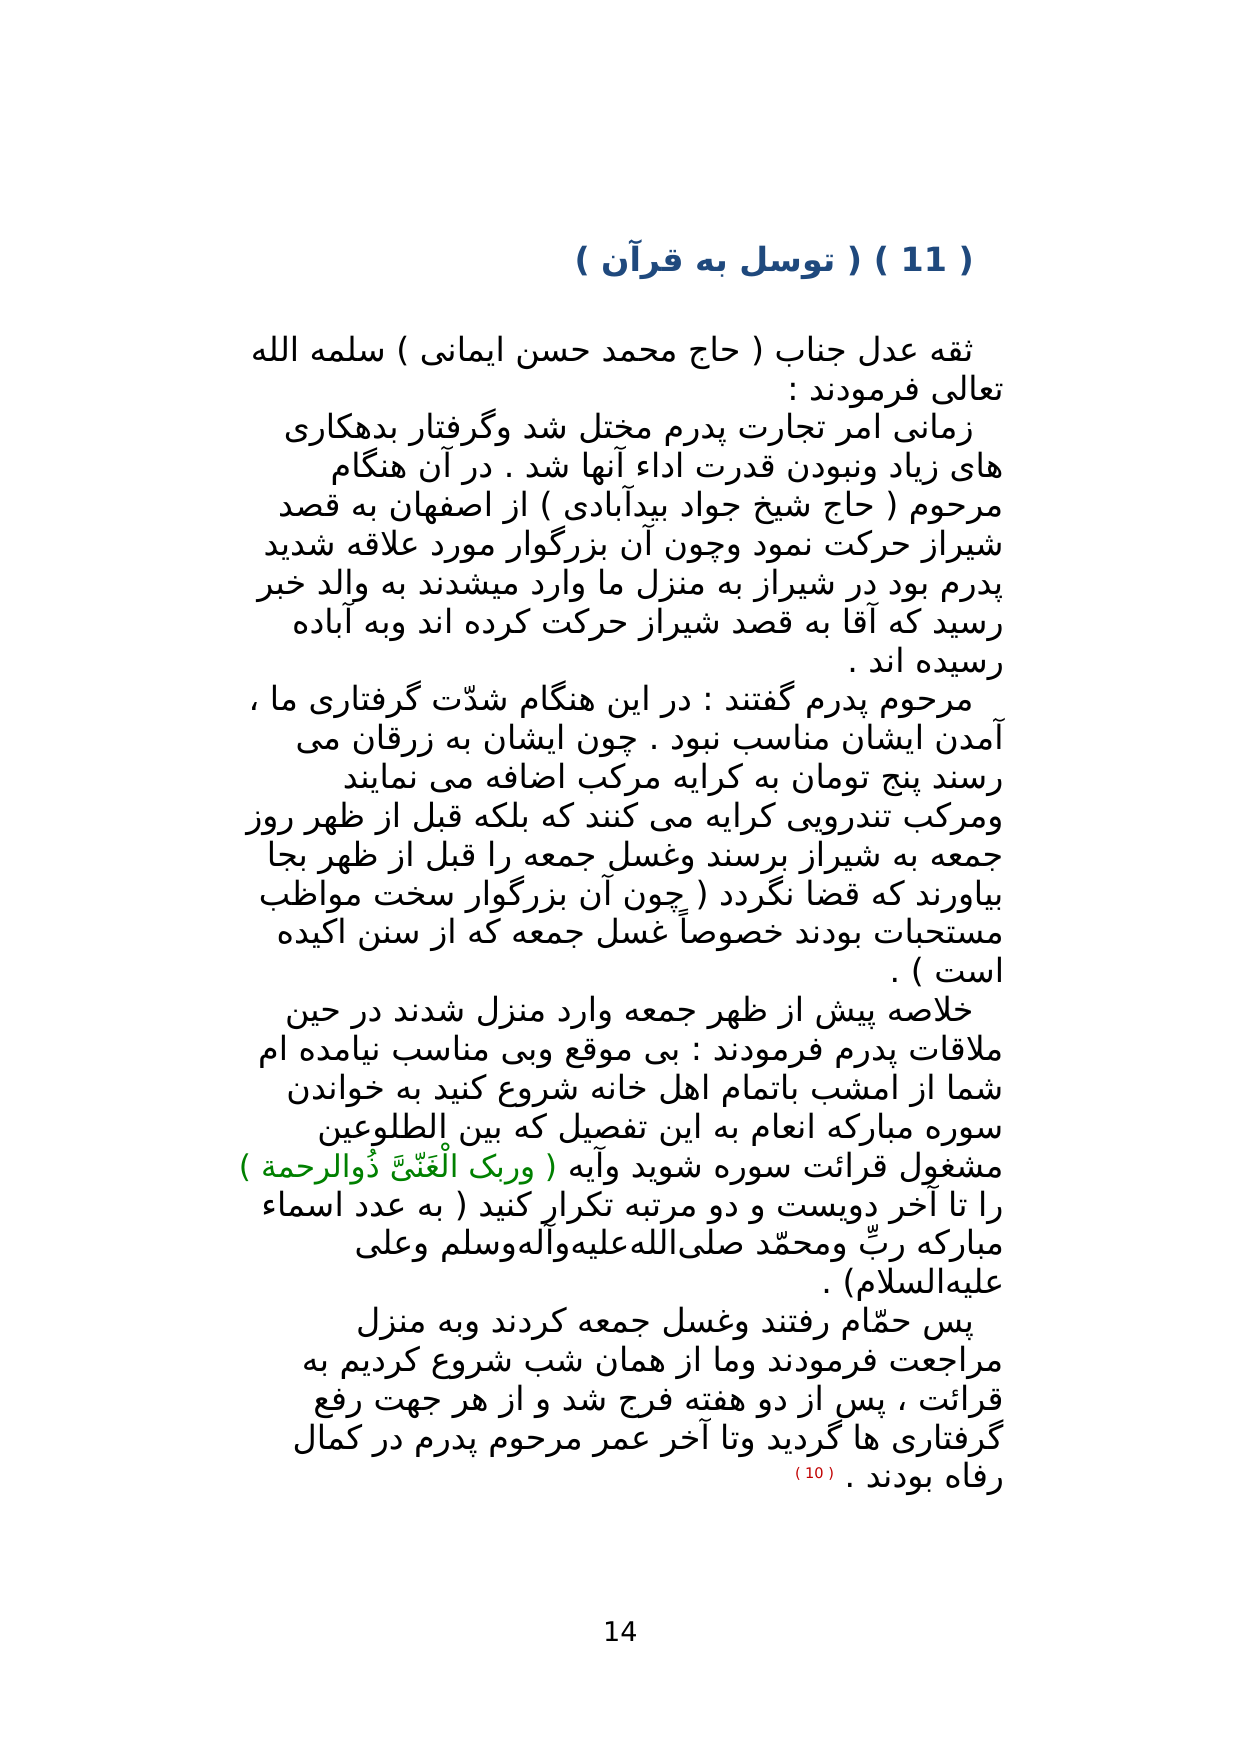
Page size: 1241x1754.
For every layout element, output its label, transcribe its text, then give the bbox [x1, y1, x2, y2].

text زمانی امر تجارت پدرم مختل شد وگرفتار بدهکاری های زیاد ونبودن قدرت اداء آنها شد . در آن هنگام مرحوم ( حاج شیخ جواد بیدآبادی ) از اصفهان به قصد شیراز حرکت نمود وچون آن بزرگوار مورد علاقه شدید پدرم بود در شیراز به منزل ما وارد میشدند به والد خبر رسید که آقا به قصد شیراز حرکت کرده اند وبه آباده رسیده اند . [236, 408, 1004, 680]
subtitle ( 11 ) ( توسل به قرآن ) [236, 241, 1004, 279]
text خلاصه پیش از ظهر جمعه وارد منزل شدند در حین ملاقات پدرم فرمودند : بی موقع وبی مناسب نیامده ام شما از امشب باتمام اهل خانه شروع کنید به خواندن سوره مبارکه انعام به این تفصیل که بین الطلوعین مشغول قرائت سوره شوید وآیه ( وربک الْغَنّیَّ ذُوالرحمة ) را تا آخر دویست و دو مرتبه تکرار کنید ( به عدد اسماء مبارکه ربِّ ومحمّد صلى‌الله‌عليه‌وآله‌وسلم وعلی عليه‌السلام) . [236, 991, 1004, 1302]
text مرحوم پدرم گفتند : در این هنگام شدّت گرفتاری ما ، آمدن ایشان مناسب نبود . چون ایشان به زرقان می رسند پنج تومان به کرایه مرکب اضافه می نمایند ومرکب تندرویی کرایه می کنند که بلکه قبل از ظهر روز جمعه به شیراز برسند وغسل جمعه را قبل از ظهر بجا بیاورند که قضا نگردد ( چون آن بزرگوار سخت مواظب مستحبات بودند خصوصاً غسل جمعه که از سنن اکیده است ) . [236, 680, 1004, 991]
text پس حمّام رفتند وغسل جمعه کردند وبه منزل مراجعت فرمودند وما از همان شب شروع کردیم به قرائت ، پس از دو هفته فرج شد و از هر جهت رفع گرفتاری ها گردید وتا آخر عمر مرحوم پدرم در کمال رفاه بودند . ( 10 ) [236, 1302, 1004, 1496]
text ثقه عدل جناب ( حاج محمد حسن ایمانی ) سلمه الله تعالی فرمودند : [236, 330, 1004, 408]
